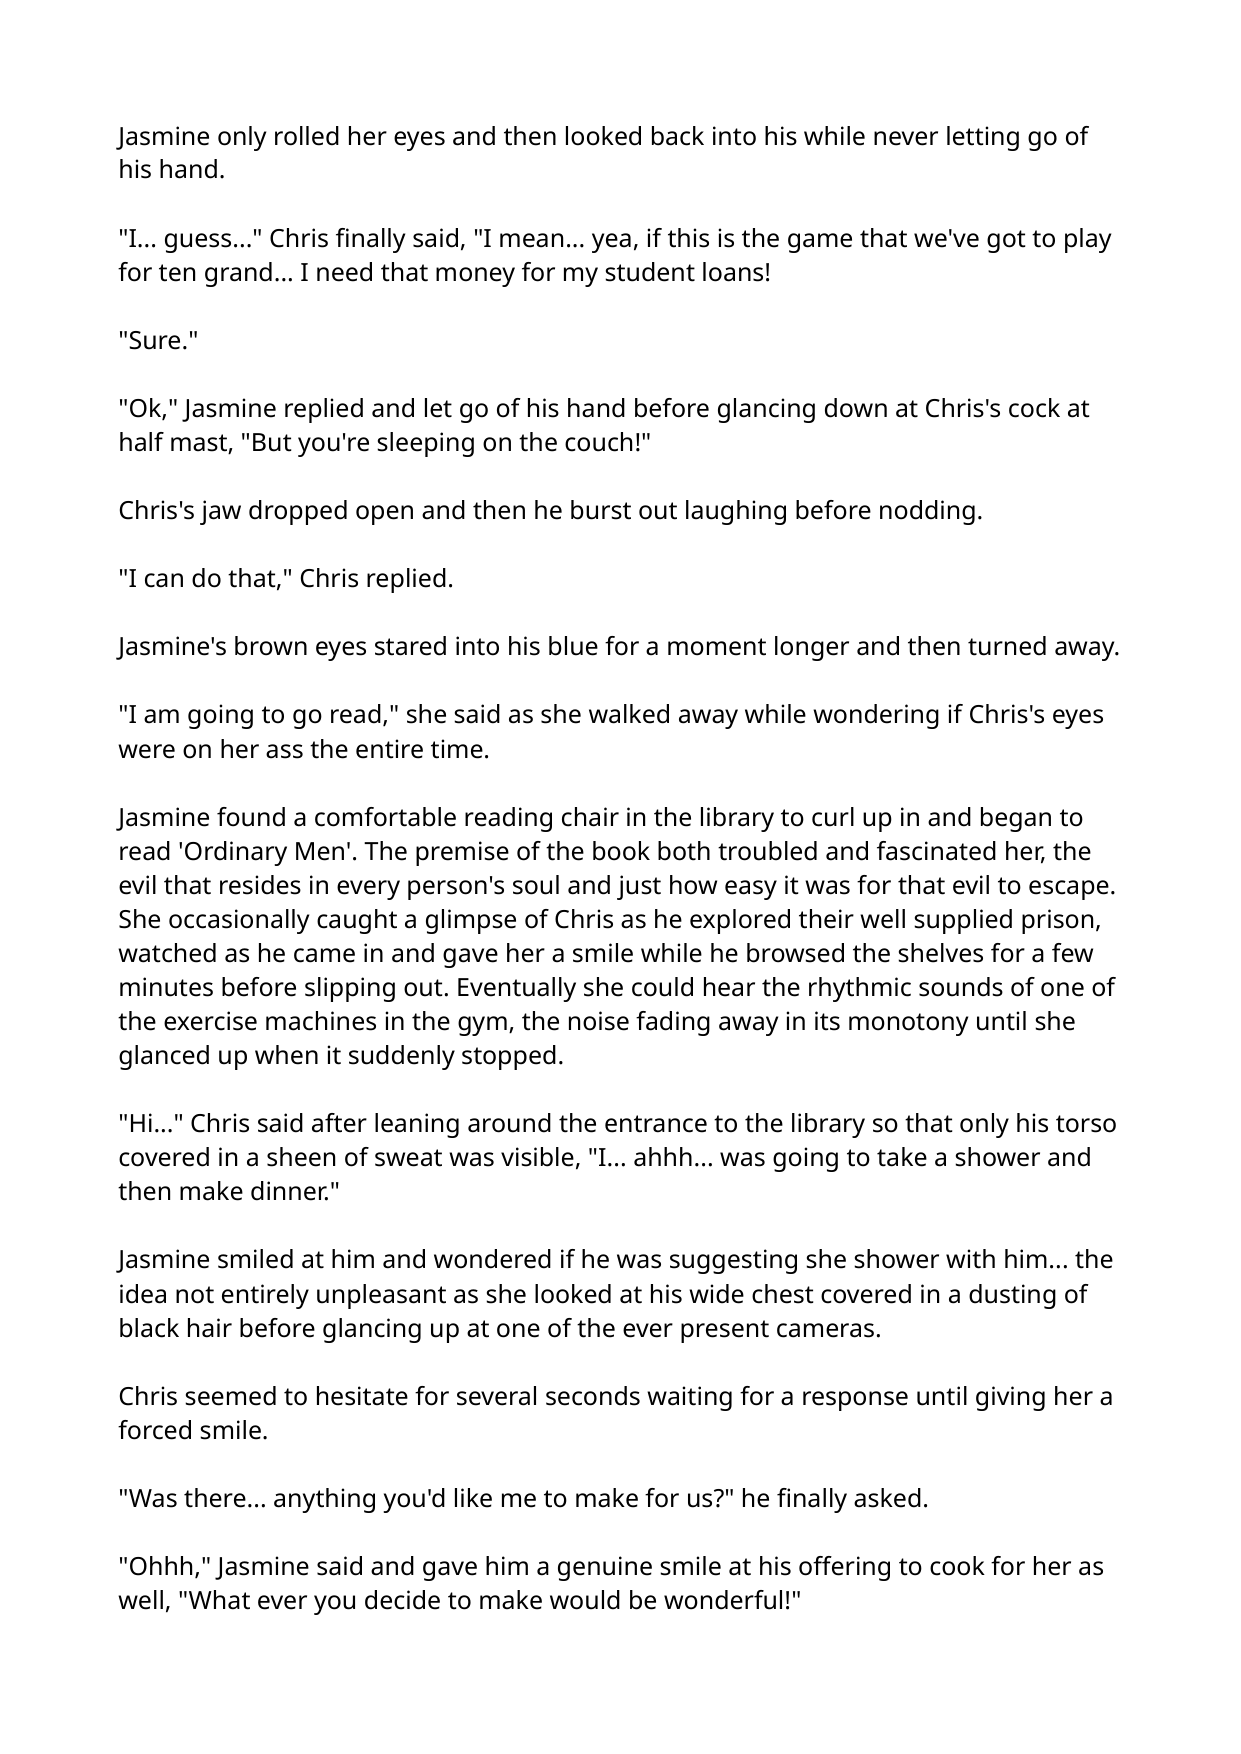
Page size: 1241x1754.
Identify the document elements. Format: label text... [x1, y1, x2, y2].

text "Hi..." Chris said after leaning around the entrance to the library so that only his torso covered in a sheen of sweat was visible, "I... ahhh... was going to take a shower and then make dinner." [118, 1106, 1122, 1208]
text Jasmine smiled at him and wondered if he was suggesting she shower with him... the idea not entirely unpleasant as she looked at his wide chest covered in a dusting of black hair before glancing up at one of the ever present cameras. [118, 1242, 1122, 1344]
text "I can do that," Chris replied. [118, 561, 1122, 595]
text Chris's jaw dropped open and then he burst out laughing before nodding. [118, 493, 1122, 527]
text "I am going to go read," she said as she walked away while wondering if Chris's eyes were on her ass the entire time. [118, 697, 1122, 765]
text Jasmine's brown eyes stared into his blue for a moment longer and then turned away. [118, 629, 1122, 663]
text Jasmine only rolled her eyes and then looked back into his while never letting go of his hand. [118, 118, 1122, 186]
text Jasmine found a comfortable reading chair in the library to curl up in and began to read 'Ordinary Men'. The premise of the book both troubled and fascinated her, the evil that resides in every person's soul and just how easy it was for that evil to escape. She occasionally caught a glimpse of Chris as he explored their well supplied prison, watched as he came in and gave her a smile while he browsed the shelves for a few minutes before slipping out. Eventually she could hear the rhythmic sounds of one of the exercise machines in the gym, the noise fading away in its monotony until she glanced up when it suddenly stopped. [118, 799, 1122, 1072]
text "Ohhh," Jasmine said and gave him a genuine smile at his offering to cook for her as well, "What ever you decide to make would be wonderful!" [118, 1549, 1122, 1617]
text "Was there... anything you'd like me to make for us?" he finally asked. [118, 1481, 1122, 1515]
text "Ok," Jasmine replied and let go of his hand before glancing down at Chris's cock at half mast, "But you're sleeping on the couch!" [118, 391, 1122, 459]
text "Sure." [118, 322, 1122, 357]
text "I... guess..." Chris finally said, "I mean... yea, if this is the game that we've got to play for ten grand... I need that money for my student loans! [118, 220, 1122, 288]
text Chris seemed to hesitate for several seconds waiting for a response until giving her a forced smile. [118, 1378, 1122, 1447]
